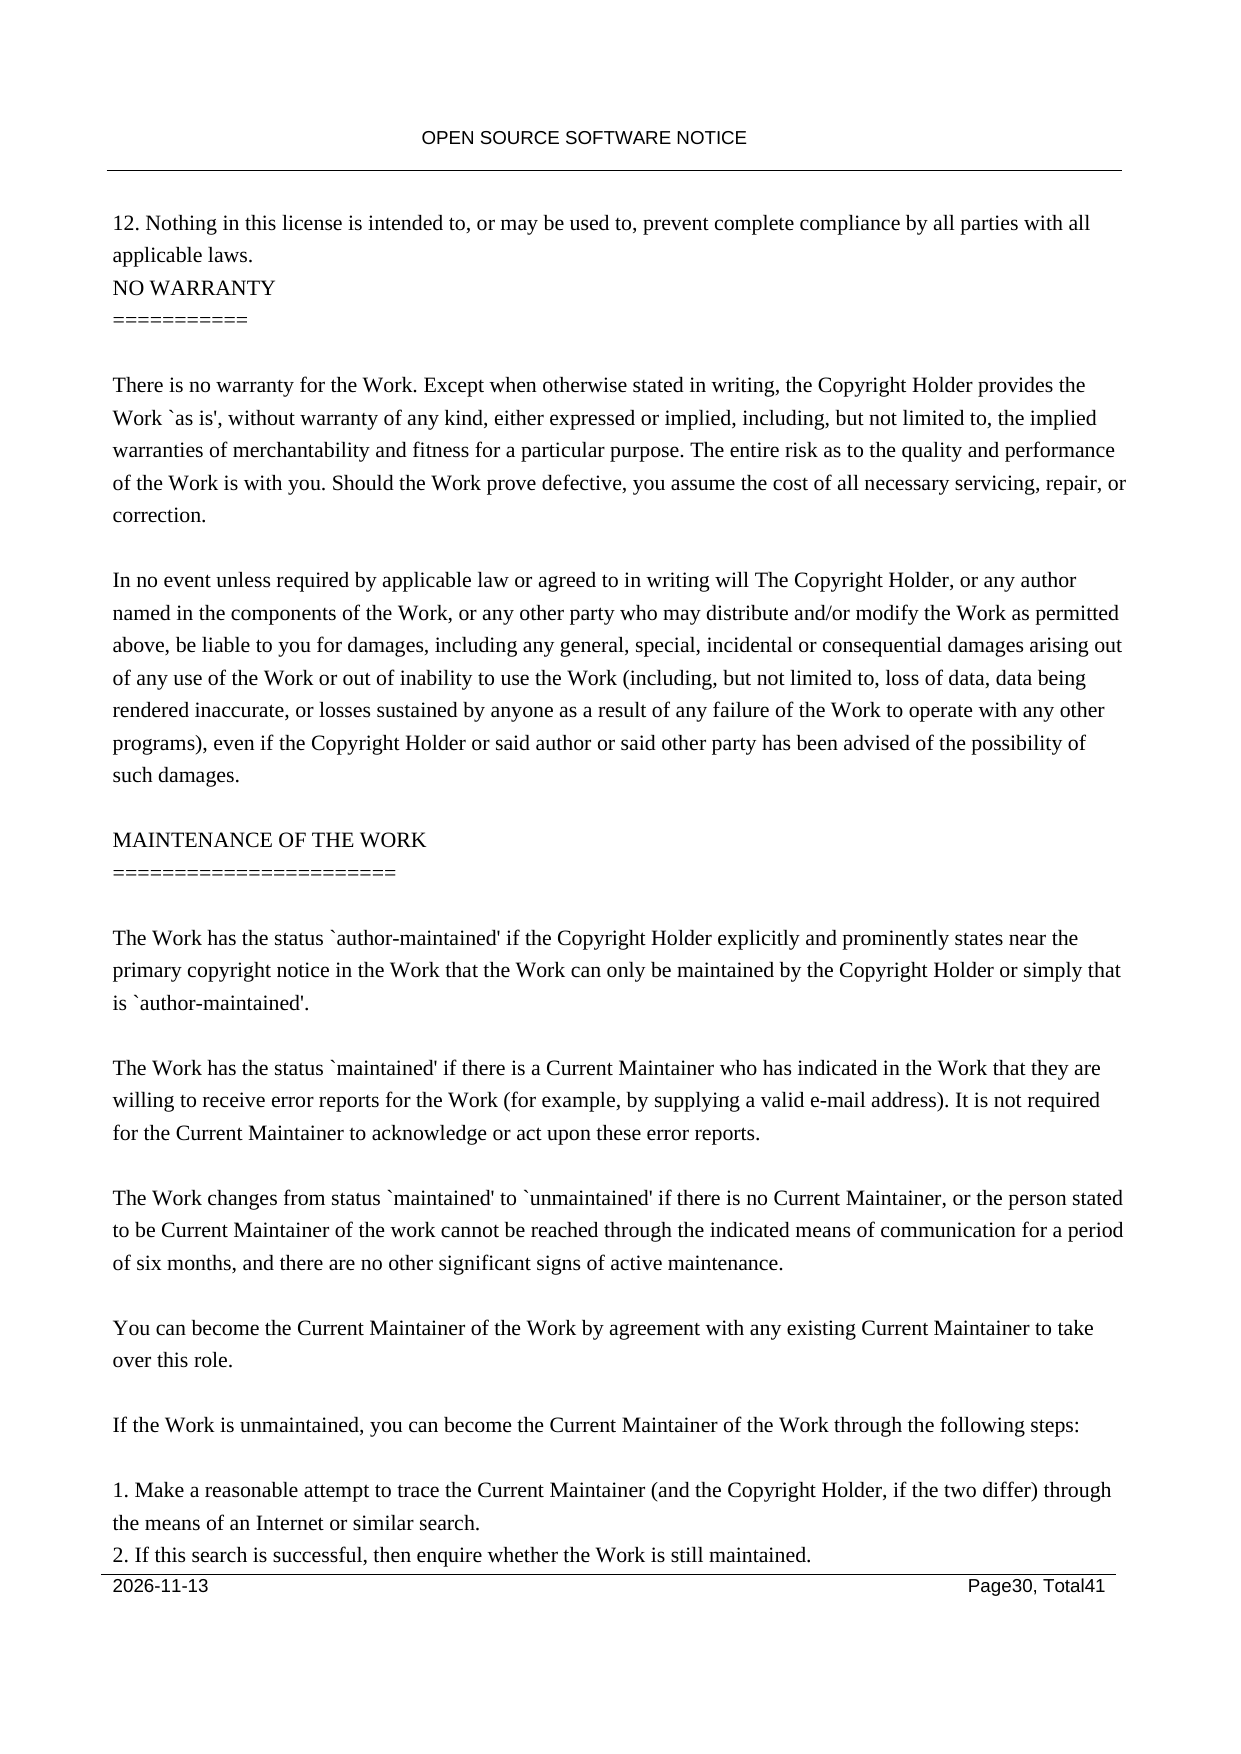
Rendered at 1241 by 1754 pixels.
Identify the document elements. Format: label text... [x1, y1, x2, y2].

text NO WARRANTY [112, 271, 1128, 304]
text ======================= [112, 856, 1128, 889]
text The Work changes from status `maintained' to `unmaintained' if there is no Current Maintainer, or the person stated to be Current Maintainer of the work cannot be reached through the indicated means of communication for a period of six months, and there are no other significant signs of active maintenance. [112, 1181, 1128, 1279]
text You can become the Current Maintainer of the Work by agreement with any existing Current Maintainer to take over this role. [112, 1311, 1128, 1376]
text 12. Nothing in this license is intended to, or may be used to, prevent complete compliance by all parties with all applicable laws. [112, 206, 1128, 271]
text The Work has the status `maintained' if there is a Current Maintainer who has indicated in the Work that they are willing to receive error reports for the Work (for example, by supplying a valid e-mail address). It is not required for the Current Maintainer to acknowledge or act upon these error reports. [112, 1051, 1128, 1149]
text MAINTENANCE OF THE WORK [112, 824, 1128, 856]
text The Work has the status `author-maintained' if the Copyright Holder explicitly and prominently states near the primary copyright notice in the Work that the Work can only be maintained by the Copyright Holder or simply that is `author-maintained'. [112, 921, 1128, 1019]
text 2. If this search is successful, then enquire whether the Work is still maintained. [112, 1539, 1128, 1571]
text If the Work is unmaintained, you can become the Current Maintainer of the Work through the following steps: [112, 1409, 1128, 1441]
text 1. Make a reasonable attempt to trace the Current Maintainer (and the Copyright Holder, if the two differ) through the means of an Internet or similar search. [112, 1474, 1128, 1539]
text =========== [112, 304, 1128, 336]
text In no event unless required by applicable law or agreed to in writing will The Copyright Holder, or any author named in the components of the Work, or any other party who may distribute and/or modify the Work as permitted above, be liable to you for damages, including any general, special, incidental or consequential damages arising out of any use of the Work or out of inability to use the Work (including, but not limited to, loss of data, data being rendered inaccurate, or losses sustained by anyone as a result of any failure of the Work to operate with any other programs), even if the Copyright Holder or said author or said other party has been advised of the possibility of such damages. [112, 564, 1128, 791]
text There is no warranty for the Work. Except when otherwise stated in writing, the Copyright Holder provides the Work `as is', without warranty of any kind, either expressed or implied, including, but not limited to, the implied warranties of merchantability and fitness for a particular purpose. The entire risk as to the quality and performance of the Work is with you. Should the Work prove defective, you assume the cost of all necessary servicing, repair, or correction. [112, 369, 1128, 531]
